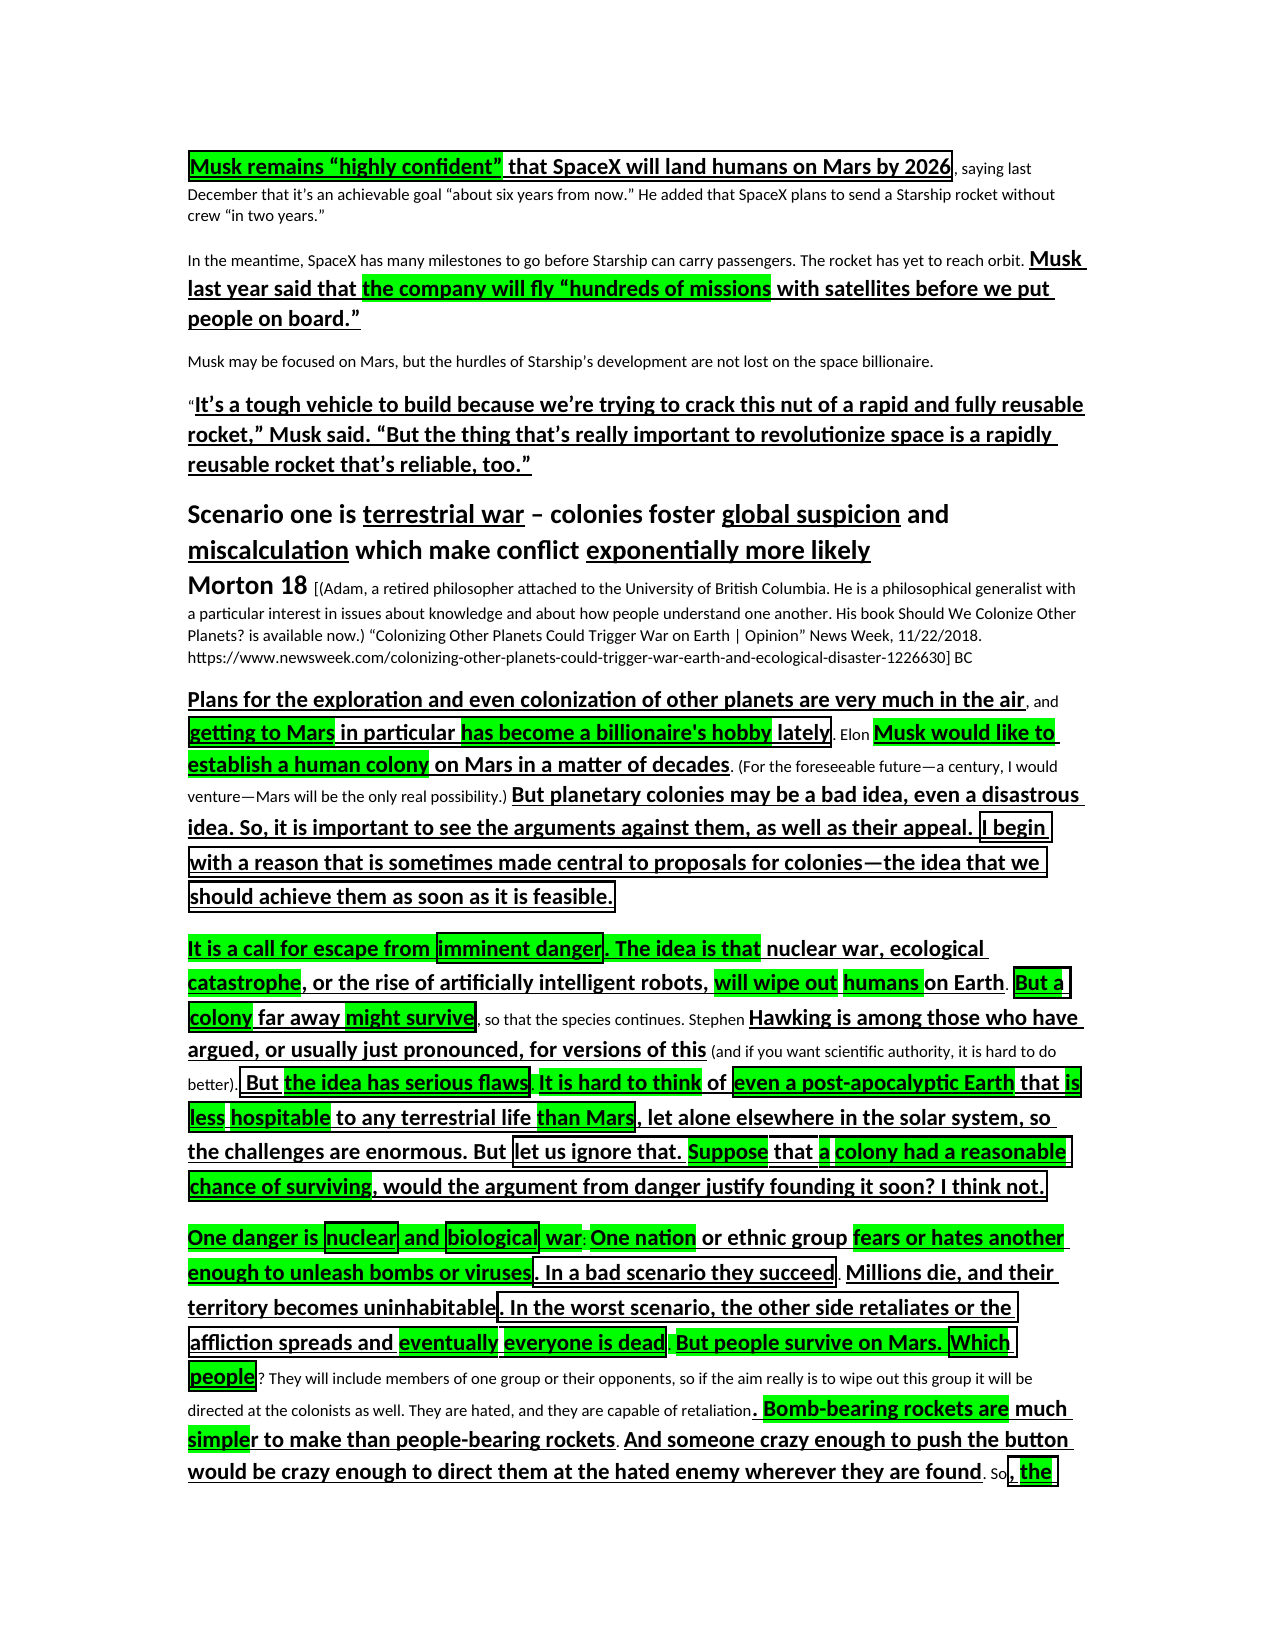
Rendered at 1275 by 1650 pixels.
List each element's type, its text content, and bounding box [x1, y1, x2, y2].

text Musk may be focused on Mars, but the hurdles of Starship’s development are not lost on the space billionaire. [187, 351, 1087, 372]
text In the meantime, SpaceX has many milestones to go before Starship can carry passengers. The rocket has yet to reach orbit. Musk last year said that the company will fly “hundreds of missions with satellites before we put people on board.” [187, 244, 1087, 333]
subtitle Scenario one is terrestrial war – colonies foster global suspicion and miscalculation which make conflict exponentially more likely [187, 497, 1087, 566]
text It is a call for escape from imminent danger. The idea is that nuclear war, ecological catastrophe, or the rise of artificially intelligent robots, will wipe out humans on Earth. But a colony far away might survive, so that the species continues. Stephen Hawking is among those who have argued, or usually just pronounced, for versions of this (and if you want scientific authority, it is hard to do better). But the idea has serious flaws. It is hard to think of even a post-apocalyptic Earth that is less hospitable to any terrestrial life than Mars, let alone elsewhere in the solar system, so the challenges are enormous. But let us ignore that. Suppose that a colony had a reasonable chance of surviving, would the argument from danger justify founding it soon? I think not. [187, 932, 1087, 1202]
text “It’s a tough vehicle to build because we’re trying to crack this nut of a rapid and fully reusable rocket,” Musk said. “But the thing that’s really important to revolutionize space is a rapidly reusable rocket that’s reliable, too.” [187, 390, 1087, 478]
text Musk remains “highly confident” that SpaceX will land humans on Mars by 2026, saying last December that it’s an achievable goal “about six years from now.” He added that SpaceX plans to send a Starship rocket without crew “in two years.” [187, 150, 1087, 226]
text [187, 1221, 1087, 1487]
text Plans for the exploration and even colonization of other planets are very much in the air, and getting to Mars in particular has become a billionaire's hobby lately. Elon Musk would like to establish a human colony on Mars in a matter of decades. (For the foreseeable future—a century, I would venture—Mars will be the only real possibility.) But planetary colonies may be a bad idea, even a disastrous idea. So, it is important to see the arguments against them, as well as their appeal. I begin with a reason that is sometimes made central to proposals for colonies—the idea that we should achieve them as soon as it is feasible. [187, 685, 1087, 913]
text Morton 18 [(Adam, a retired philosopher attached to the University of British Columbia. He is a philosophical generalist with a particular interest in issues about knowledge and about how people understand one another. His book Should We Colonize Other Planets?​ is available now.) “Colonizing Other Planets Could Trigger War on Earth | Opinion” News Week, 11/22/2018. https://www.newsweek.com/colonizing-other-planets-could-trigger-war-earth-and-ecological-disaster-1226630] BC [187, 568, 1087, 667]
